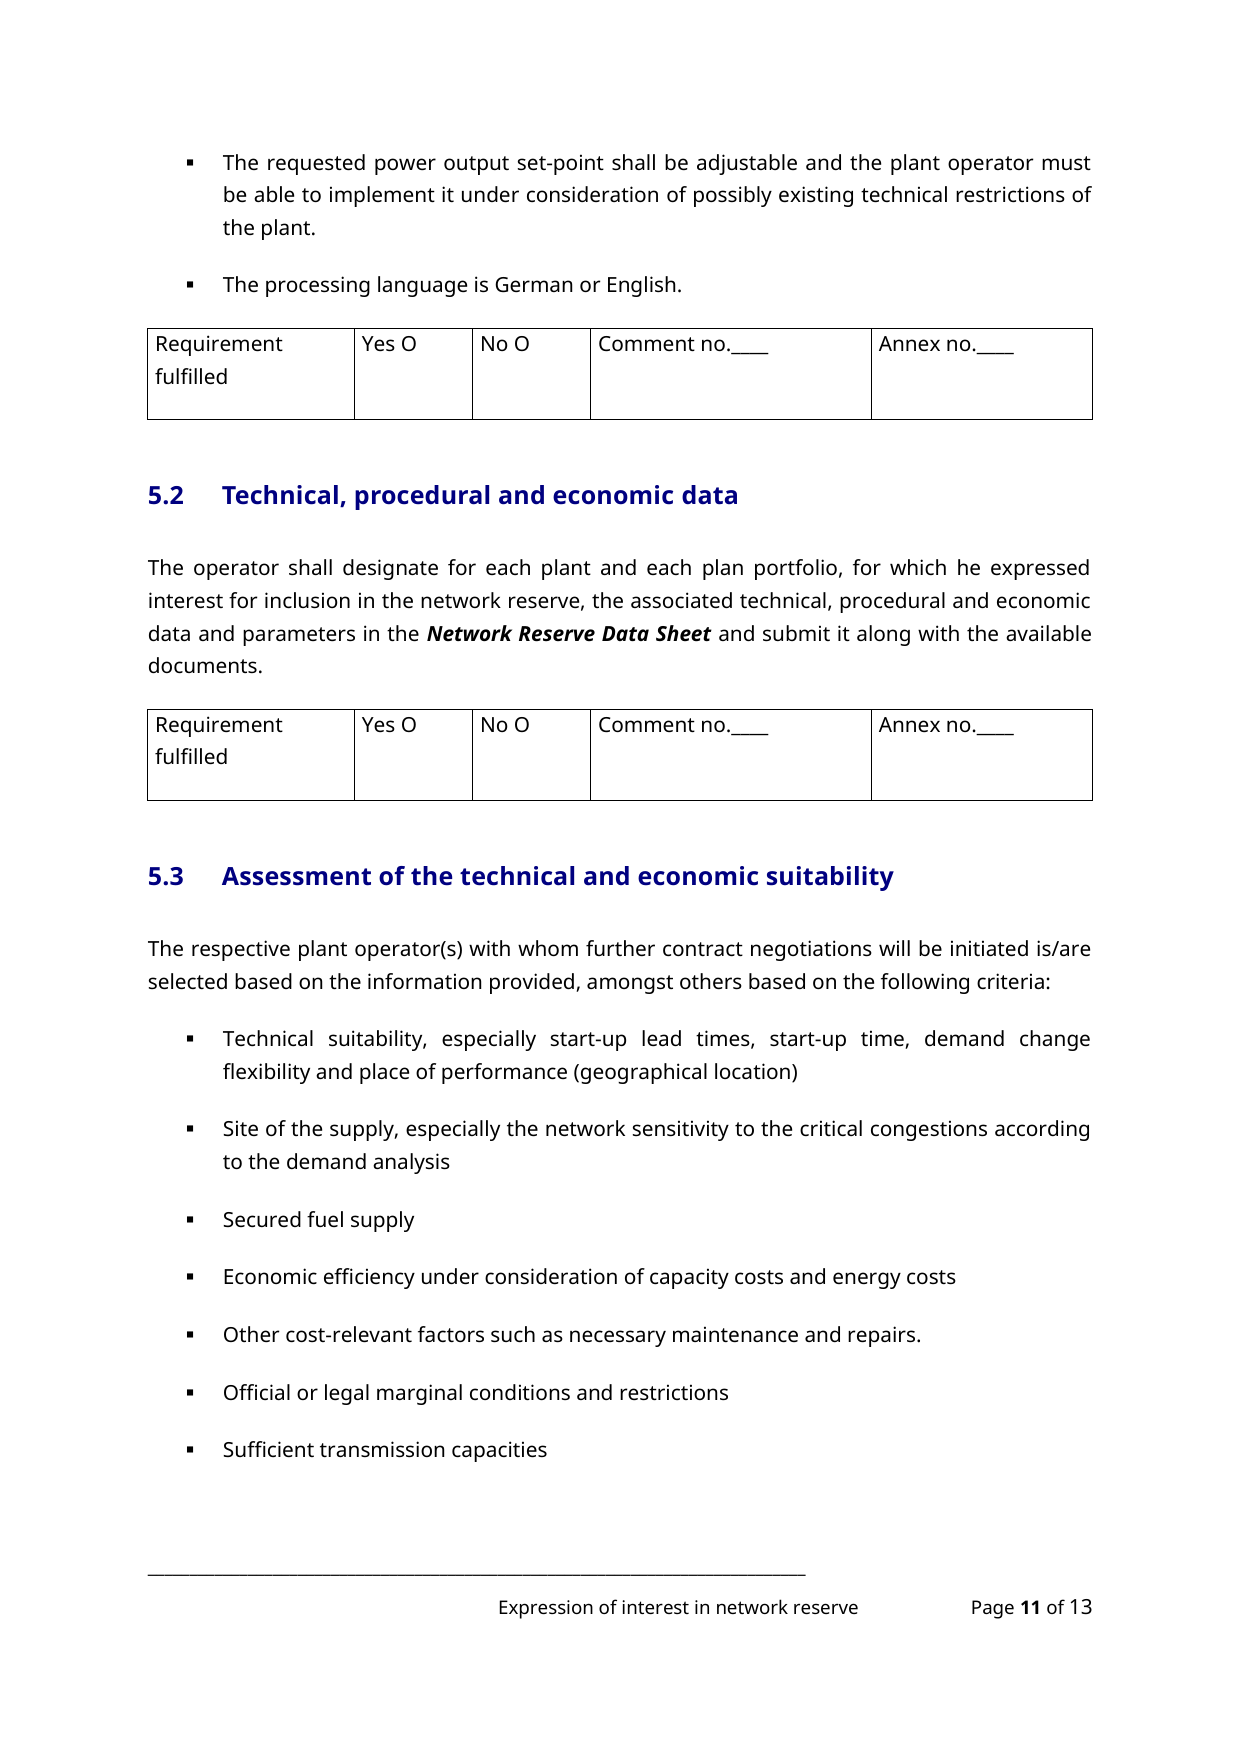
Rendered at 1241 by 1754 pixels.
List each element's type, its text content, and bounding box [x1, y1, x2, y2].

table_header Annex no.____ [872, 710, 1092, 799]
text The operator shall designate for each plant and each plan portfolio, for which he expressed interest for inclusion in the network reserve, the associated technical, procedural and economic data and parameters in the Network Reserve Data Sheet and submit it along with the available documents. [148, 553, 1093, 680]
list Economic efficiency under consideration of capacity costs and energy costs [185, 1262, 1092, 1291]
table_header No O [473, 710, 590, 799]
list Secured fuel supply [185, 1205, 1092, 1233]
table_header Requirement fulfilled [148, 329, 354, 419]
subtitle Technical, procedural and economic data [148, 477, 1092, 511]
table_header Yes O [355, 329, 472, 419]
table_header No O [473, 329, 590, 419]
list Sufficient transmission capacities [185, 1435, 1092, 1464]
list Technical suitability, especially start-up lead times, start-up time, demand change flexibility and place of performance (geographical location) [185, 1024, 1092, 1085]
list The processing language is German or English. [185, 271, 1092, 299]
table_header Requirement fulfilled [148, 710, 354, 799]
list The requested power output set-point shall be adjustable and the plant operator must be able to implement it under consideration of possibly existing technical restrictions of the plant. [185, 148, 1092, 241]
table_header Comment no.____ [591, 329, 871, 419]
table_header Yes O [355, 710, 472, 799]
text The respective plant operator(s) with whom further contract negotiations will be initiated is/are selected based on the information provided, amongst others based on the following criteria: [148, 934, 1092, 995]
list Official or legal marginal conditions and restrictions [185, 1378, 1092, 1406]
table_header Annex no.____ [872, 329, 1092, 419]
list Other cost-relevant factors such as necessary maintenance and repairs. [185, 1320, 1092, 1348]
list Site of the supply, especially the network sensitivity to the critical congestions according to the demand analysis [185, 1114, 1092, 1176]
subtitle Assessment of the technical and economic suitability [148, 858, 1092, 892]
table_header Comment no.____ [591, 710, 871, 799]
